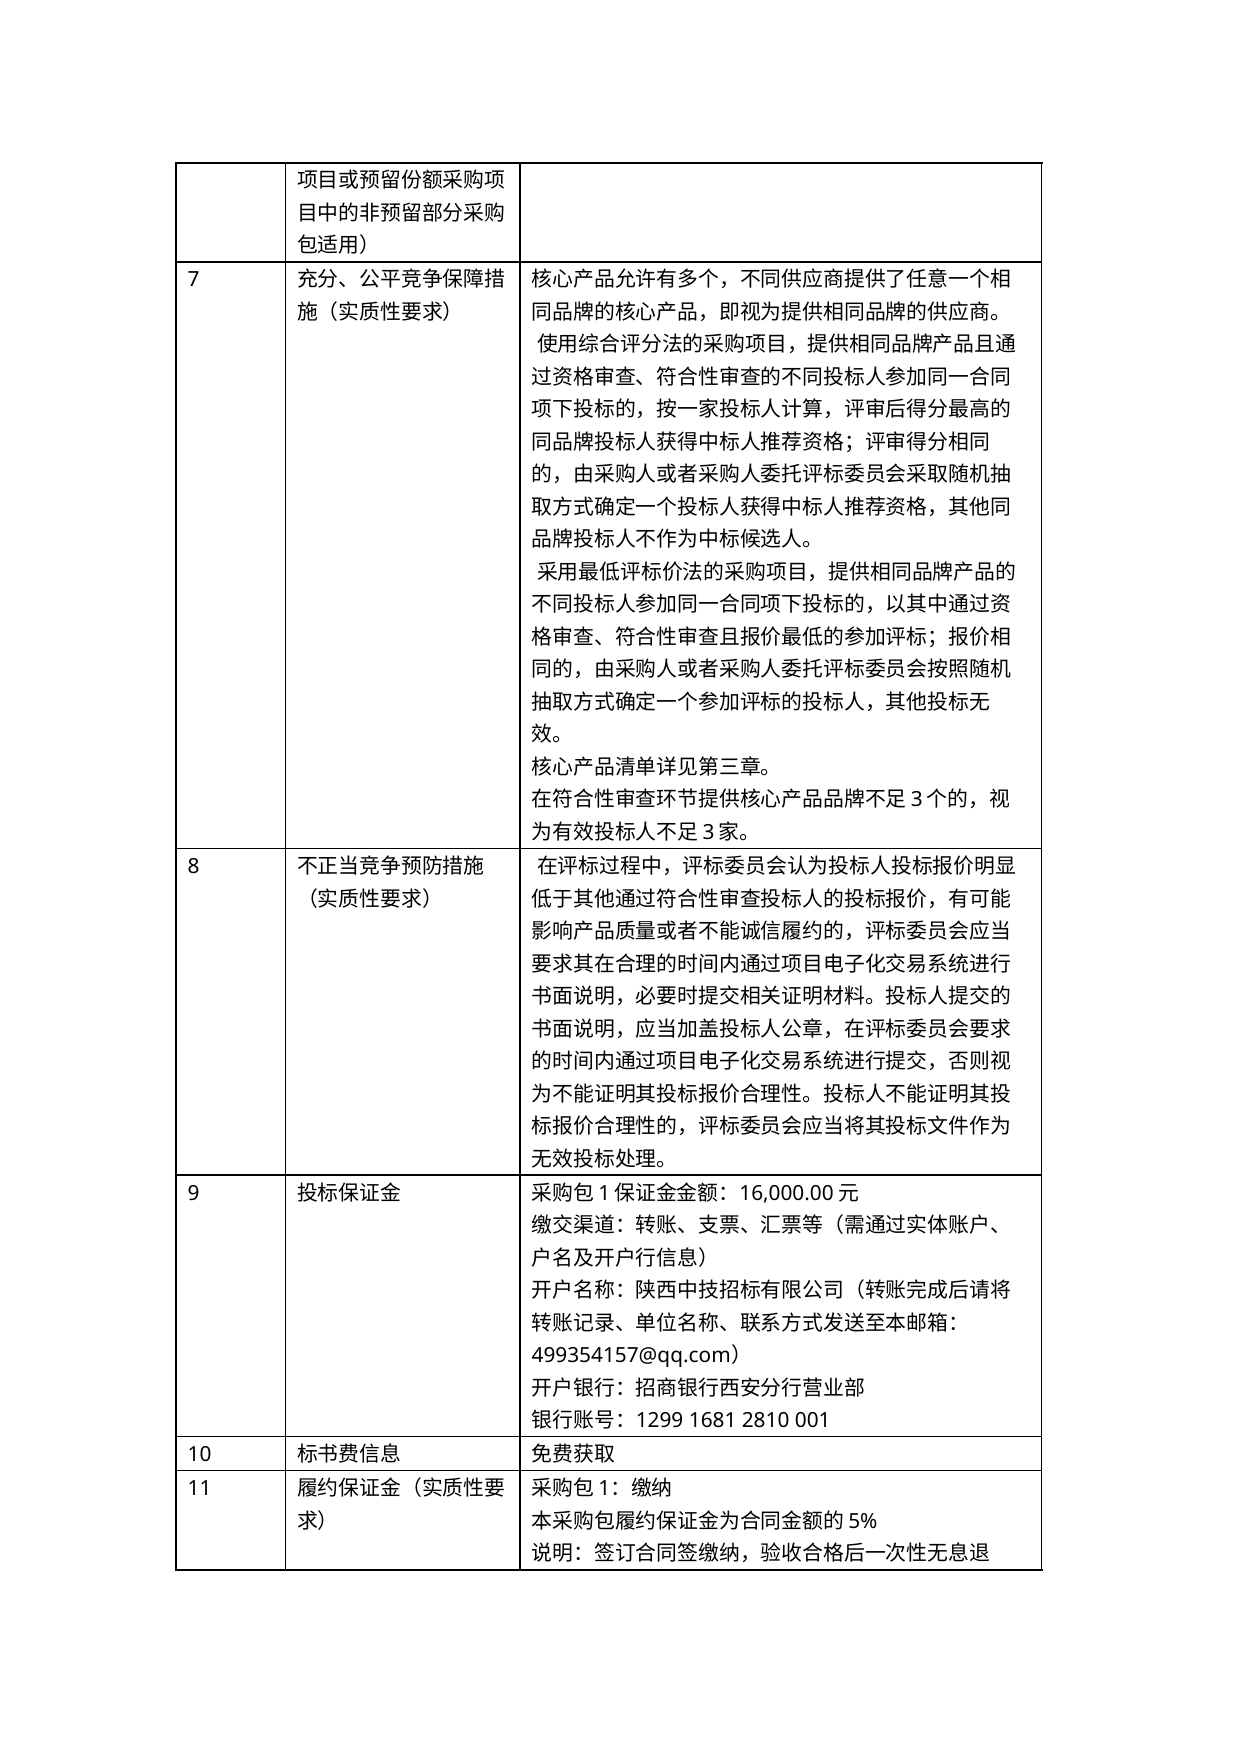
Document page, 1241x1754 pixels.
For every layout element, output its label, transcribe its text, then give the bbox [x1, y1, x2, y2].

table_cell 9 [177, 1176, 285, 1436]
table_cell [521, 164, 1041, 261]
table_cell 采购包1保证金金额：16,000.00元 缴交渠道：转账、支票、汇票等（需通过实体账户、户名及开户行信息） 开户名称：陕西中技招标有限公司（转账完成后请将转账记录、单位名称、联系方式发送至本邮箱：499354157@qq.com） 开户银行：招商银行西安分行营业部 银行账号：1299 1681 2810 001 [521, 1176, 1041, 1436]
table_cell 核心产品允许有多个，不同供应商提供了任意一个相同品牌的核心产品，即视为提供相同品牌的供应商。 使用综合评分法的采购项目，提供相同品牌产品且通过资格审查、符合性审查的不同投标人参加同一合同项下投标的，按一家投标人计算，评审后得分最高的同品牌投标人获得中标人推荐资格；评审得分相同的，由采购人或者采购人委托评标委员会采取随机抽取方式确定一个投标人获得中标人推荐资格，其他同品牌投标人不作为中标候选人。 采用最低评标价法的采购项目，提供相同品牌产品的不同投标人参加同一合同项下投标的，以其中通过资格审查、符合性审查且报价最低的参加评标；报价相同的，由采购人或者采购人委托评标委员会按照随机抽取方式确定一个参加评标的投标人，其他投标无效。 核心产品清单详见第三章。 在符合性审查环节提供核心产品品牌不足3个的，视为有效投标人不足3家。 [521, 263, 1041, 848]
table_cell 6 [177, 164, 285, 261]
table_cell 不正当竞争预防措施（实质性要求） [286, 849, 519, 1174]
table_cell 7 [177, 263, 285, 848]
table_cell 免费获取 [521, 1437, 1041, 1470]
table_cell 在评标过程中，评标委员会认为投标人投标报价明显低于其他通过符合性审查投标人的投标报价，有可能影响产品质量或者不能诚信履约的，评标委员会应当要求其在合理的时间内通过项目电子化交易系统进行书面说明，必要时提交相关证明材料。投标人提交的书面说明，应当加盖投标人公章，在评标委员会要求的时间内通过项目电子化交易系统进行提交，否则视为不能证明其投标报价合理性。投标人不能证明其投标报价合理性的，评标委员会应当将其投标文件作为无效投标处理。 [521, 849, 1041, 1174]
table_cell 8 [177, 849, 285, 1174]
table_cell 投标保证金 [286, 1176, 519, 1436]
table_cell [286, 164, 519, 261]
table_cell 10 [177, 1437, 285, 1470]
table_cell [521, 1471, 1041, 1569]
table_cell 充分、公平竞争保障措施（实质性要求） [286, 263, 519, 848]
table_cell 标书费信息 [286, 1437, 519, 1470]
table_cell 履约保证金（实质性要求） [286, 1471, 519, 1569]
table_cell 11 [177, 1471, 285, 1569]
